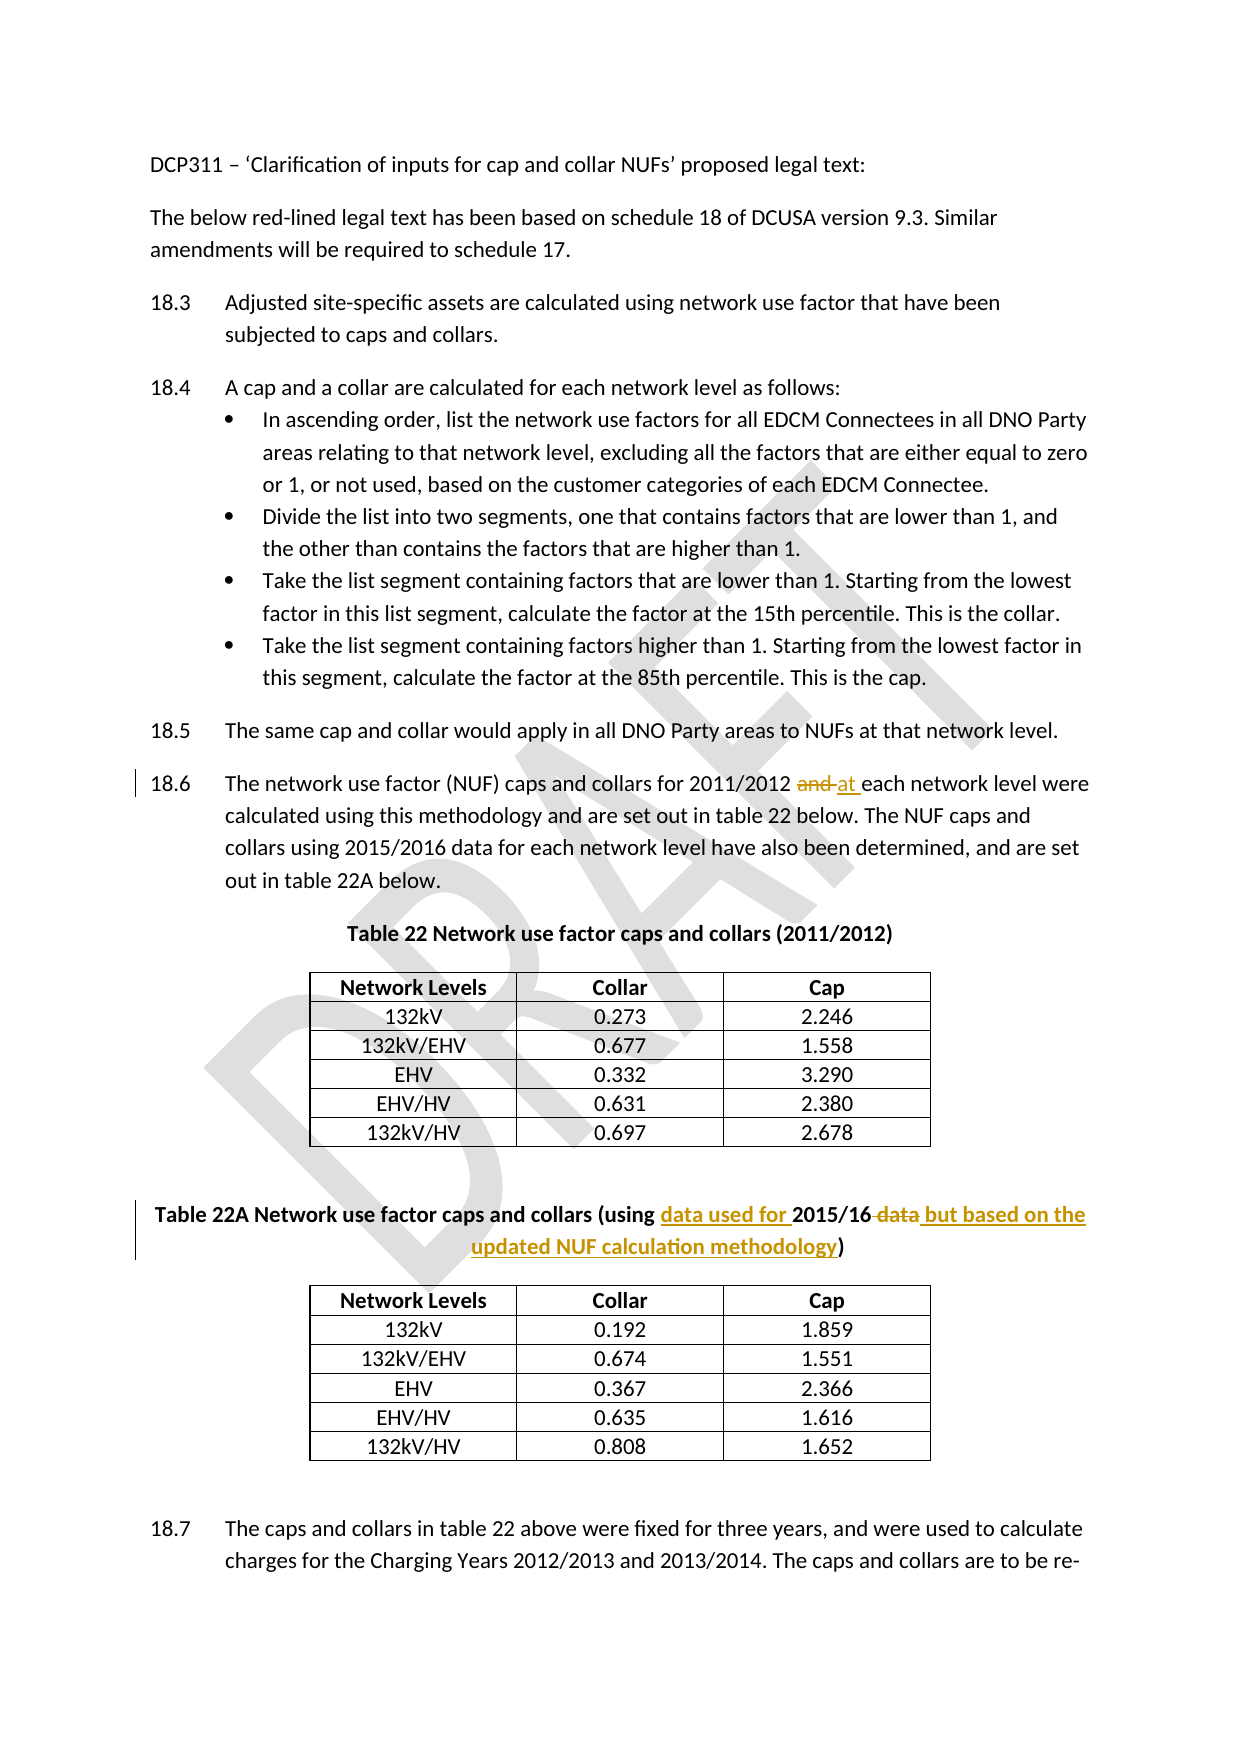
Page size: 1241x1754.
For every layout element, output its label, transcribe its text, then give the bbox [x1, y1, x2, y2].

table_cell 2.246 [724, 1002, 930, 1030]
table_header Network Levels [311, 973, 516, 1001]
table_cell 0.697 [517, 1118, 723, 1146]
table_cell 3.290 [724, 1060, 930, 1088]
table_cell 0.635 [517, 1403, 723, 1431]
table_cell 1.616 [724, 1403, 930, 1431]
text Table 22A Network use factor caps and collars (using 2015/16) [150, 1200, 1090, 1260]
table_cell EHV [311, 1060, 516, 1088]
table_header Network Levels [311, 1286, 516, 1314]
table_header Cap [724, 973, 930, 1001]
table_cell 0.273 [517, 1002, 723, 1030]
list A cap and a collar are calculated for each network level as follows: [150, 373, 1090, 401]
table_cell EHV/HV [311, 1089, 516, 1117]
table_cell 132kV [311, 1316, 516, 1343]
text 18.5 The same cap and collar would apply in all DNO Party areas to NUFs at that network level. [150, 716, 1090, 744]
table_cell EHV/HV [311, 1403, 516, 1431]
table_cell 132kV/EHV [311, 1031, 516, 1059]
list Take the list segment containing factors that are lower than 1. Starting from the lowest factor in this list segment, calculate the factor at the 15th percentile. This is the collar. [225, 567, 1090, 627]
table_cell EHV [311, 1374, 516, 1402]
table_cell 0.332 [517, 1060, 723, 1088]
text The below red-lined legal text has been based on schedule 18 of DCUSA version 9.3. Similar amendments will be required to schedule 17. [150, 203, 1090, 263]
text 18.3 Adjusted site-specific assets are calculated using network use factor that have been subjected to caps and collars. [150, 288, 1090, 348]
table_cell 0.367 [517, 1374, 723, 1402]
table_cell 132kV/HV [311, 1118, 516, 1146]
table_cell 132kV [311, 1002, 516, 1030]
table_cell 2.380 [724, 1089, 930, 1117]
table_cell 1.558 [724, 1031, 930, 1059]
list Divide the list into two segments, one that contains factors that are lower than 1, and the other than contains the factors that are higher than 1. [225, 502, 1090, 562]
table_cell 0.631 [517, 1089, 723, 1117]
text DCP311 – ‘Clarification of inputs for cap and collar NUFs’ proposed legal text: [150, 150, 1090, 178]
text 18.6 The network use factor (NUF) caps and collars for 2011/2012 each network level were calculated using this methodology and are set out in table 22 below. The NUF caps and collars using 2015/2016 data for each network level have also been determined, and are set out in table 22A below. [150, 769, 1090, 894]
table_cell 132kV/HV [311, 1432, 516, 1460]
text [150, 1514, 1090, 1574]
table_cell 1.551 [724, 1345, 930, 1373]
list In ascending order, list the network use factors for all EDCM Connectees in all DNO Party areas relating to that network level, excluding all the factors that are either equal to zero or 1, or not used, based on the customer categories of each EDCM Connectee. [225, 406, 1090, 498]
table_cell 0.808 [517, 1432, 723, 1460]
table_header Collar [517, 973, 723, 1001]
table_cell 0.674 [517, 1345, 723, 1373]
text Table 22 Network use factor caps and collars (2011/2012) [150, 919, 1090, 947]
table_cell 132kV/EHV [311, 1345, 516, 1373]
table_header Collar [517, 1286, 723, 1314]
table_cell 0.192 [517, 1316, 723, 1343]
table_cell 1.859 [724, 1316, 930, 1343]
table_header Cap [724, 1286, 930, 1314]
table_cell 0.677 [517, 1031, 723, 1059]
table_cell 2.678 [724, 1118, 930, 1146]
list Take the list segment containing factors higher than 1. Starting from the lowest factor in this segment, calculate the factor at the 85th percentile. This is the cap. [225, 631, 1090, 691]
table_cell 2.366 [724, 1374, 930, 1402]
table_cell 1.652 [724, 1432, 930, 1460]
